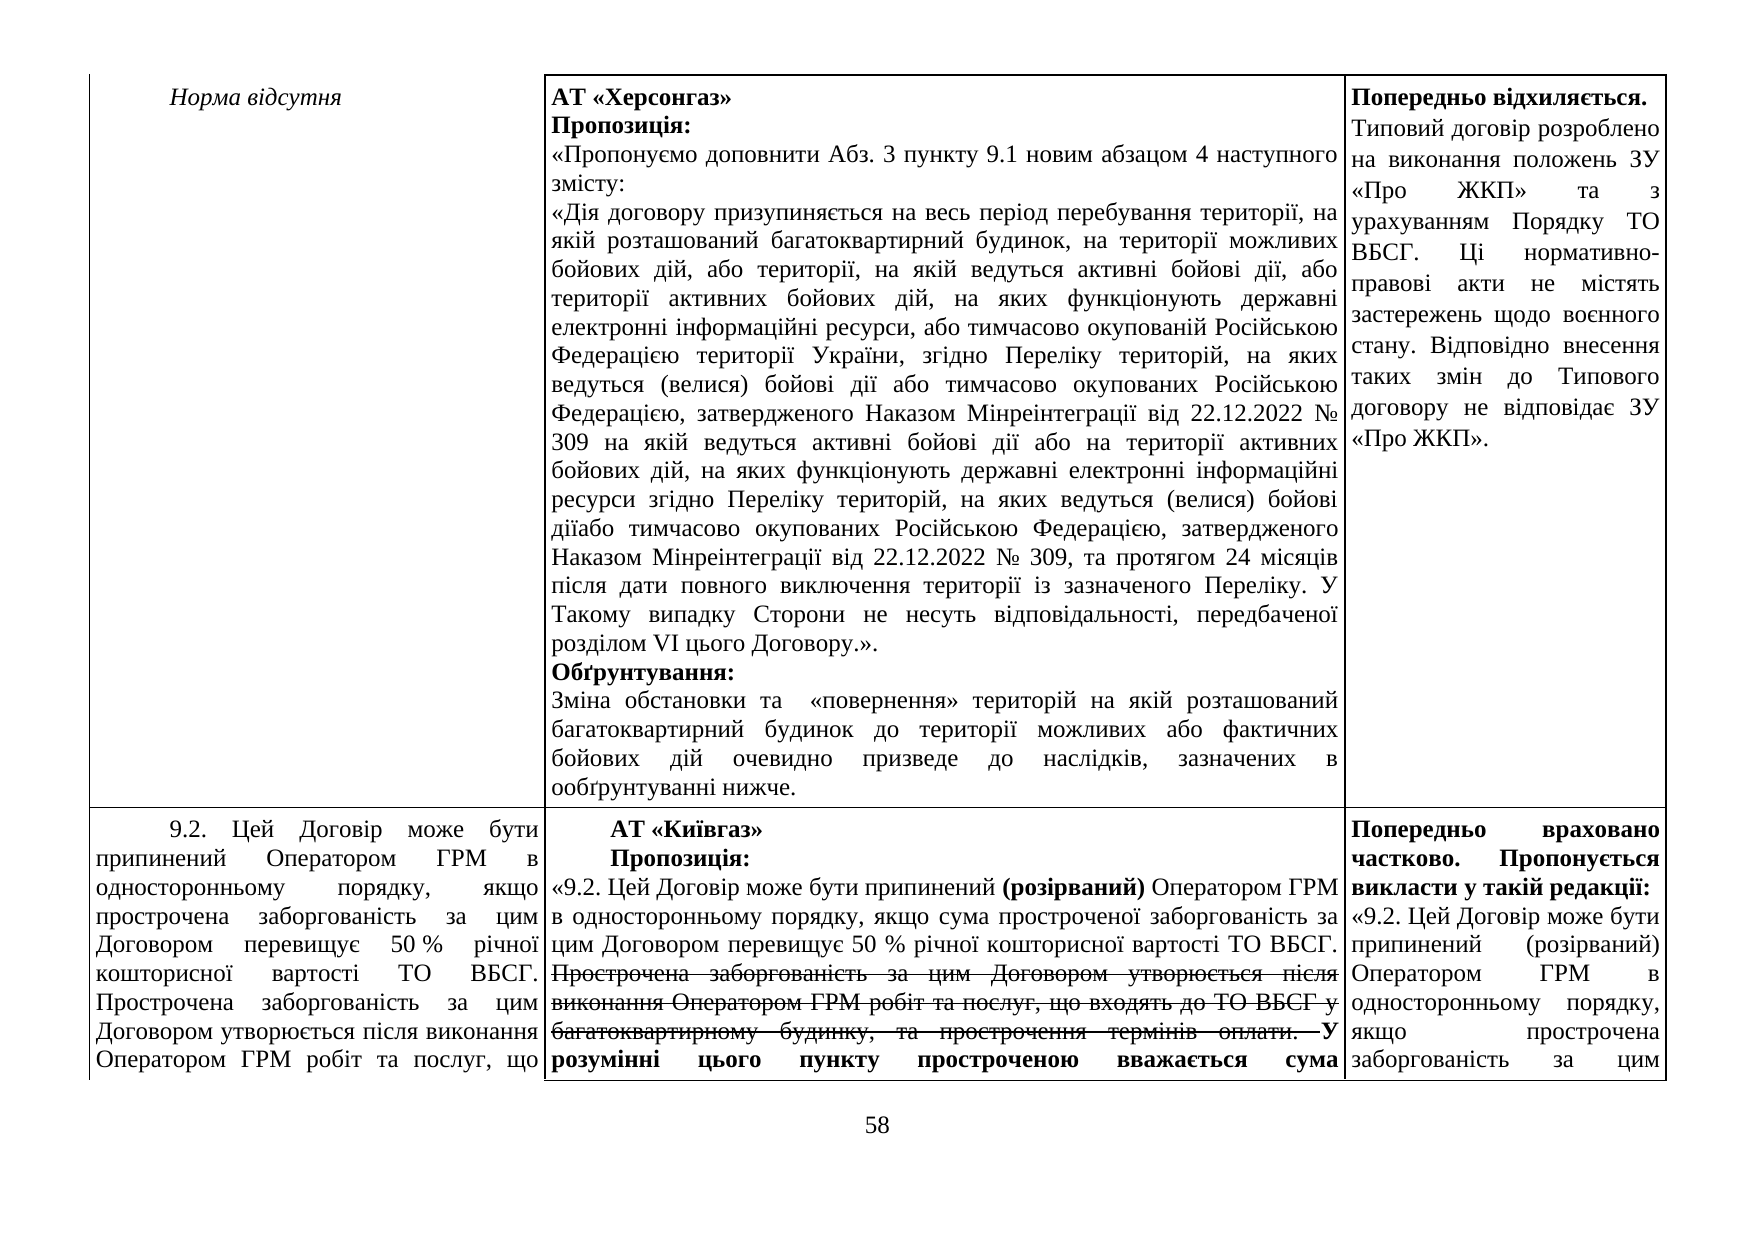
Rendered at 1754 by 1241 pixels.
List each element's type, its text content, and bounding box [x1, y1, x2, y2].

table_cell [90, 808, 544, 1079]
table_cell Попередньо відхиляється. Типовий договір розроблено на виконання положень ЗУ «Про ЖКП» та з урахуванням Порядку ТО ВБСГ. Ці нормативно-правові акти не містять застережень щодо воєнного стану. Відповідно внесення таких змін до Типового договору не відповідає ЗУ «Про ЖКП». [1346, 76, 1665, 807]
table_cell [546, 808, 1344, 1079]
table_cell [1346, 808, 1665, 1079]
table_cell Норма відсутня [90, 74, 544, 807]
table_cell АТ «Херсонгаз» Пропозиція: «Пропонуємо доповнити Абз. 3 пункту 9.1 новим абзацом 4 наступного змісту: «Дія договору призупиняється на весь період перебування території, на якій розташований багатоквартирний будинок, на території можливих бойових дій, або території, на якій ведуться активні бойові дії, або території активних бойових дій, на яких функціонують державні електронні інформаційні ресурси, або тимчасово окупованій Російською Федерацією території України, згідно Переліку територій, на яких ведуться (велися) бойові дії або тимчасово окупованих Російською Федерацією, затвердженого Наказом Мінреінтеграції від 22.12.2022 № 309 на якій ведуться активні бойові дії або на території активних бойових дій, на яких функціонують державні електронні інформаційні ресурси згідно Переліку територій, на яких ведуться (велися) бойові діїабо тимчасово окупованих Російською Федерацією, затвердженого Наказом Мінреінтеграції від 22.12.2022 № 309, та протягом 24 місяців після дати повного виключення території із зазначеного Переліку. У Такому випадку Сторони не несуть відповідальності, передбаченої розділом VІ цього Договору.». Обґрунтування: Зміна обстановки та «повернення» територій на якій розташований багатоквартирний будинок до території можливих або фактичних бойових дій очевидно призведе до наслідків, зазначених в ообґрунтуванні нижче. [546, 76, 1344, 807]
